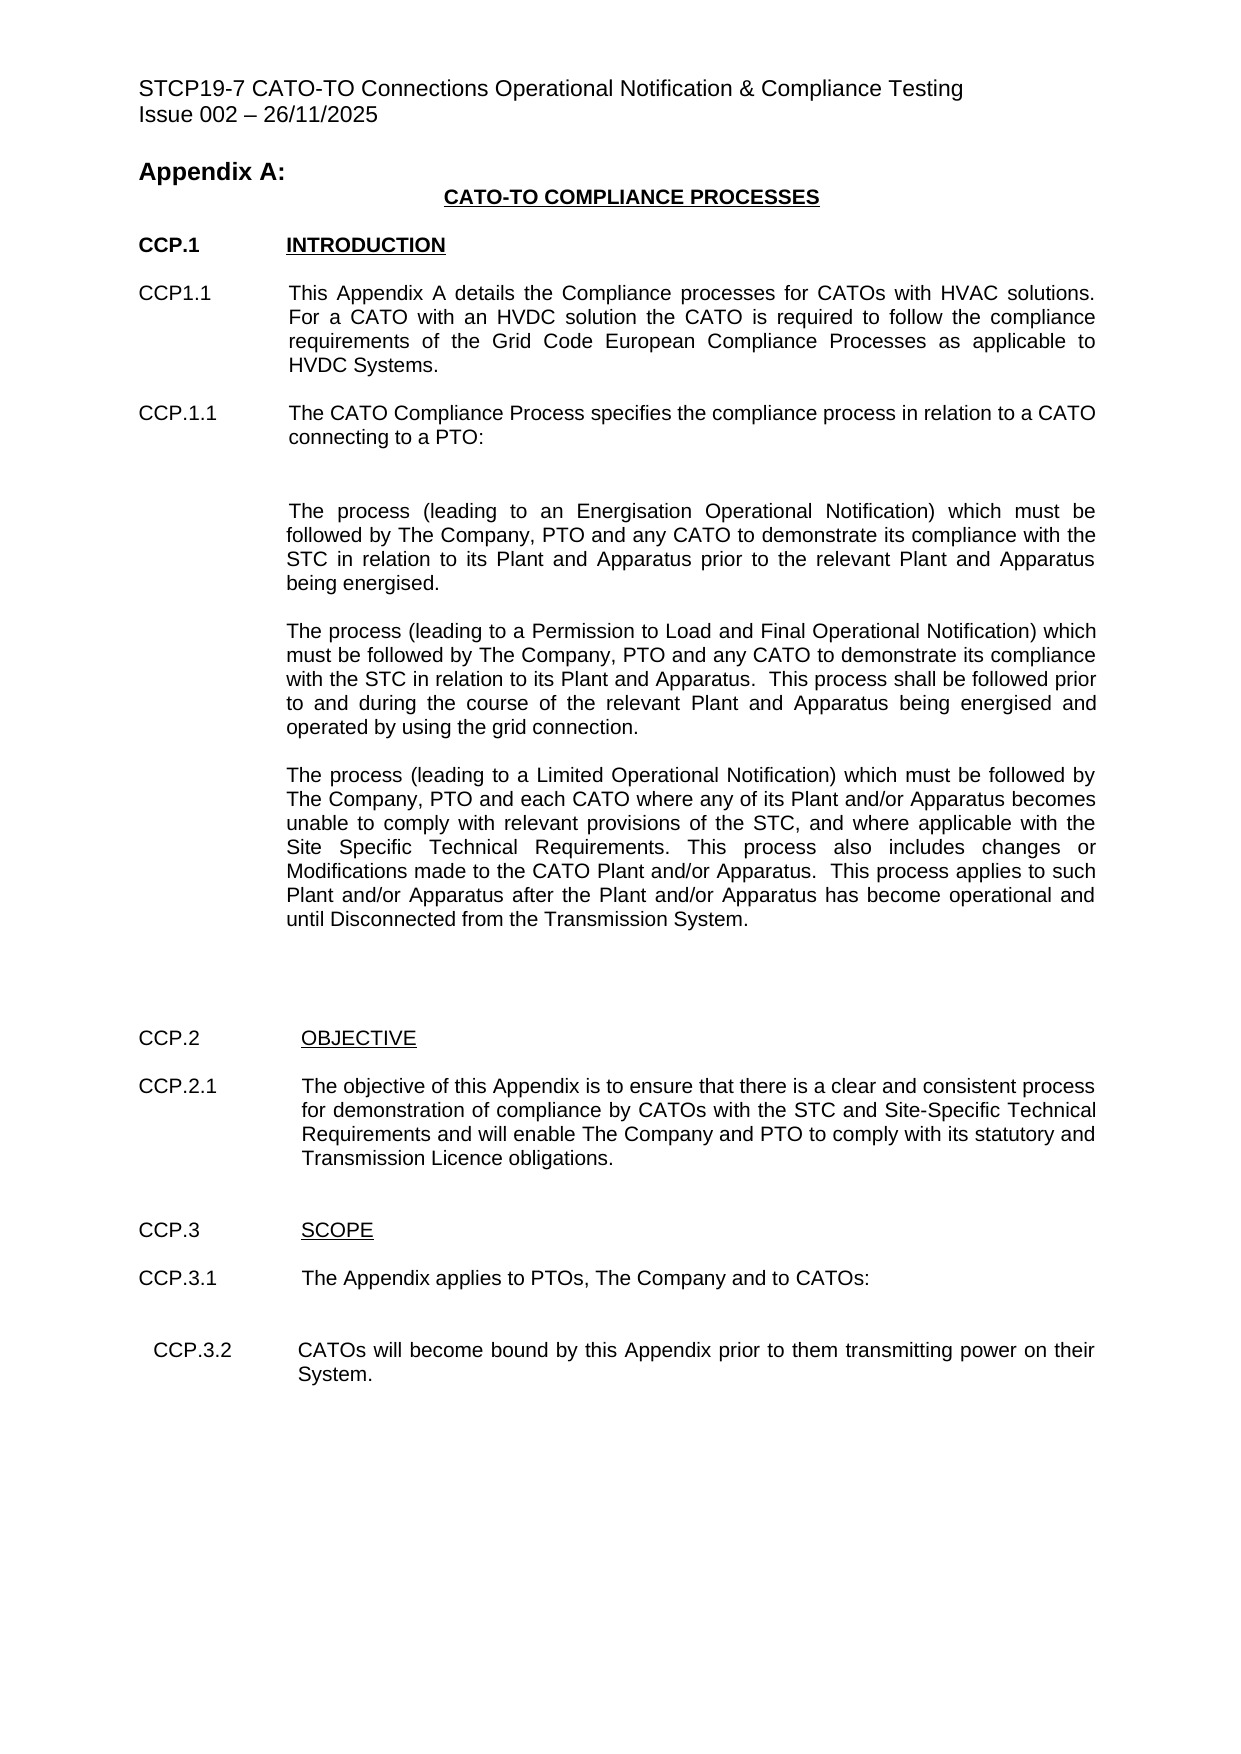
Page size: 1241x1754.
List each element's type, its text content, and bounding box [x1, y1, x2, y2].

text CCP.1.1 The CATO Compliance Process specifies the compliance process in relation to a CATO connecting to a PTO: [138, 401, 1097, 449]
text CCP.2 OBJECTIVE [138, 1026, 1097, 1050]
text CCP.3.2 CATOs will become bound by this Appendix prior to them transmitting power on their System. [153, 1338, 1097, 1386]
text The process (leading to a Permission to Load and Final Operational Notification) which must be followed by The Company, PTO and any CATO to demonstrate its compliance with the STC in relation to its Plant and Apparatus. This process shall be followed prior to and during the course of the relevant Plant and Apparatus being energised and operated by using the grid connection. [212, 619, 1097, 739]
text The process (leading to a Limited Operational Notification) which must be followed by The Company, PTO and each CATO where any of its Plant and/or Apparatus becomes unable to comply with relevant provisions of the STC, and where applicable with the Site Specific Technical Requirements. This process also includes changes or Modifications made to the CATO Plant and/or Apparatus. This process applies to such Plant and/or Apparatus after the Plant and/or Apparatus has become operational and until Disconnected from the Transmission System. [197, 763, 1097, 930]
text Appendix A: [138, 156, 1097, 185]
text CCP.2.1 The objective of this Appendix is to ensure that there is a clear and consistent process for demonstration of compliance by CATOs with the STC and Site-Specific Technical Requirements and will enable The Company and PTO to comply with its statutory and Transmission Licence obligations. [138, 1074, 1097, 1170]
text CCP1.1 This Appendix A details the Compliance processes for CATOs with HVAC solutions. For a CATO with an HVDC solution the CATO is required to follow the compliance requirements of the Grid Code European Compliance Processes as applicable to HVDC Systems. [138, 281, 1097, 377]
text CCP.3.1 The Appendix applies to PTOs, The Company and to CATOs: [138, 1266, 1097, 1290]
text CCP.1 INTRODUCTION [138, 233, 1097, 257]
text CCP.3 SCOPE [138, 1218, 1097, 1242]
text CATO-TO COMPLIANCE PROCESSES [166, 185, 1097, 209]
text The process (leading to an Energisation Operational Notification) which must be followed by The Company, PTO and any CATO to demonstrate its compliance with the STC in relation to its Plant and Apparatus prior to the relevant Plant and Apparatus being energised. [286, 499, 1097, 595]
